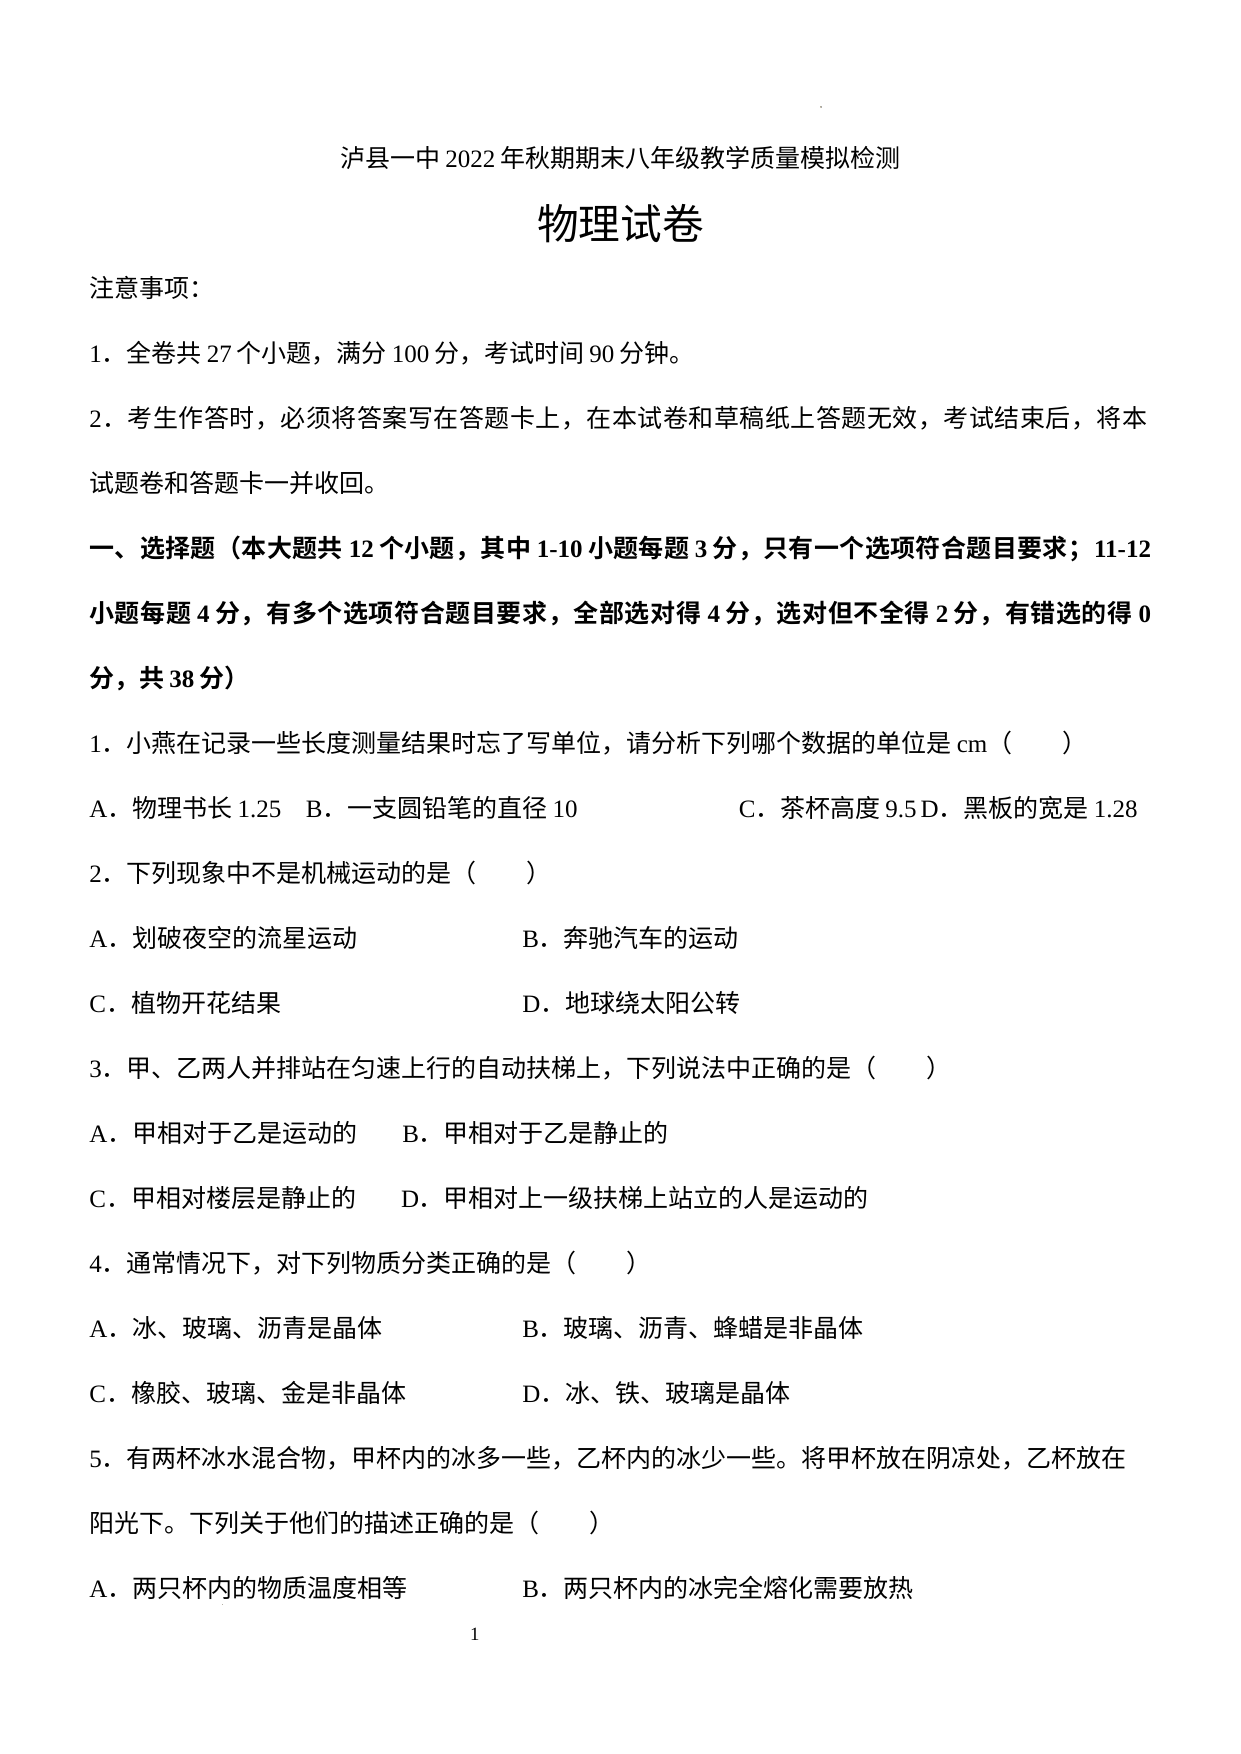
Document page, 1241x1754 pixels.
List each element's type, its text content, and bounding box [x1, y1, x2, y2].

text 3．甲、乙两人并排站在匀速上行的自动扶梯上，下列说法中正确的是（ ） [89, 1034, 1151, 1099]
text 2．考生作答时，必须将答案写在答题卡上，在本试卷和草稿纸上答题无效，考试结束后，将本试题卷和答题卡一并收回。 [89, 384, 1151, 514]
text A．冰、玻璃、沥青是晶体 B．玻璃、沥青、蜂蜡是非晶体 [89, 1294, 1151, 1359]
text 注意事项： [89, 254, 1151, 319]
text C．橡胶、玻璃、金是非晶体 D．冰、铁、玻璃是晶体 [89, 1359, 1151, 1424]
text A．物理书长1.25 B．一支圆铅笔的直径10 C．茶杯高度9.5 D．黑板的宽是1.28 [89, 774, 1151, 839]
text C．甲相对楼层是静止的 D．甲相对上一级扶梯上站立的人是运动的 [89, 1164, 1151, 1229]
text 1．全卷共27个小题，满分100分，考试时间90分钟。 [89, 319, 1151, 384]
text 物理试卷 [89, 189, 1151, 254]
text 1．小燕在记录一些长度测量结果时忘了写单位，请分析下列哪个数据的单位是cm（ ） [89, 709, 1151, 774]
text 一、选择题（本大题共12个小题，其中1-10小题每题3分，只有一个选项符合题目要求；11-12小题每题4分，有多个选项符合题目要求，全部选对得4分，选对但不全得2分，有错选的得0分，共38分） [89, 514, 1151, 709]
text A．划破夜空的流星运动 B．奔驰汽车的运动 [89, 904, 1151, 969]
text C．植物开花结果 D．地球绕太阳公转 [89, 969, 1151, 1034]
text 2．下列现象中不是机械运动的是（ ） [89, 839, 1151, 904]
text A．两只杯内的物质温度相等 B．两只杯内的冰完全熔化需要放热 [89, 1554, 1151, 1619]
text 5．有两杯冰水混合物，甲杯内的冰多一些，乙杯内的冰少一些。将甲杯放在阴凉处，乙杯放在阳光下。下列关于他们的描述正确的是（ ） [89, 1424, 1151, 1554]
text 4．通常情况下，对下列物质分类正确的是（ ） [89, 1229, 1151, 1294]
text 泸县一中2022年秋期期末八年级教学质量模拟检测 [89, 124, 1151, 189]
text A．甲相对于乙是运动的 B．甲相对于乙是静止的 [89, 1099, 1151, 1164]
